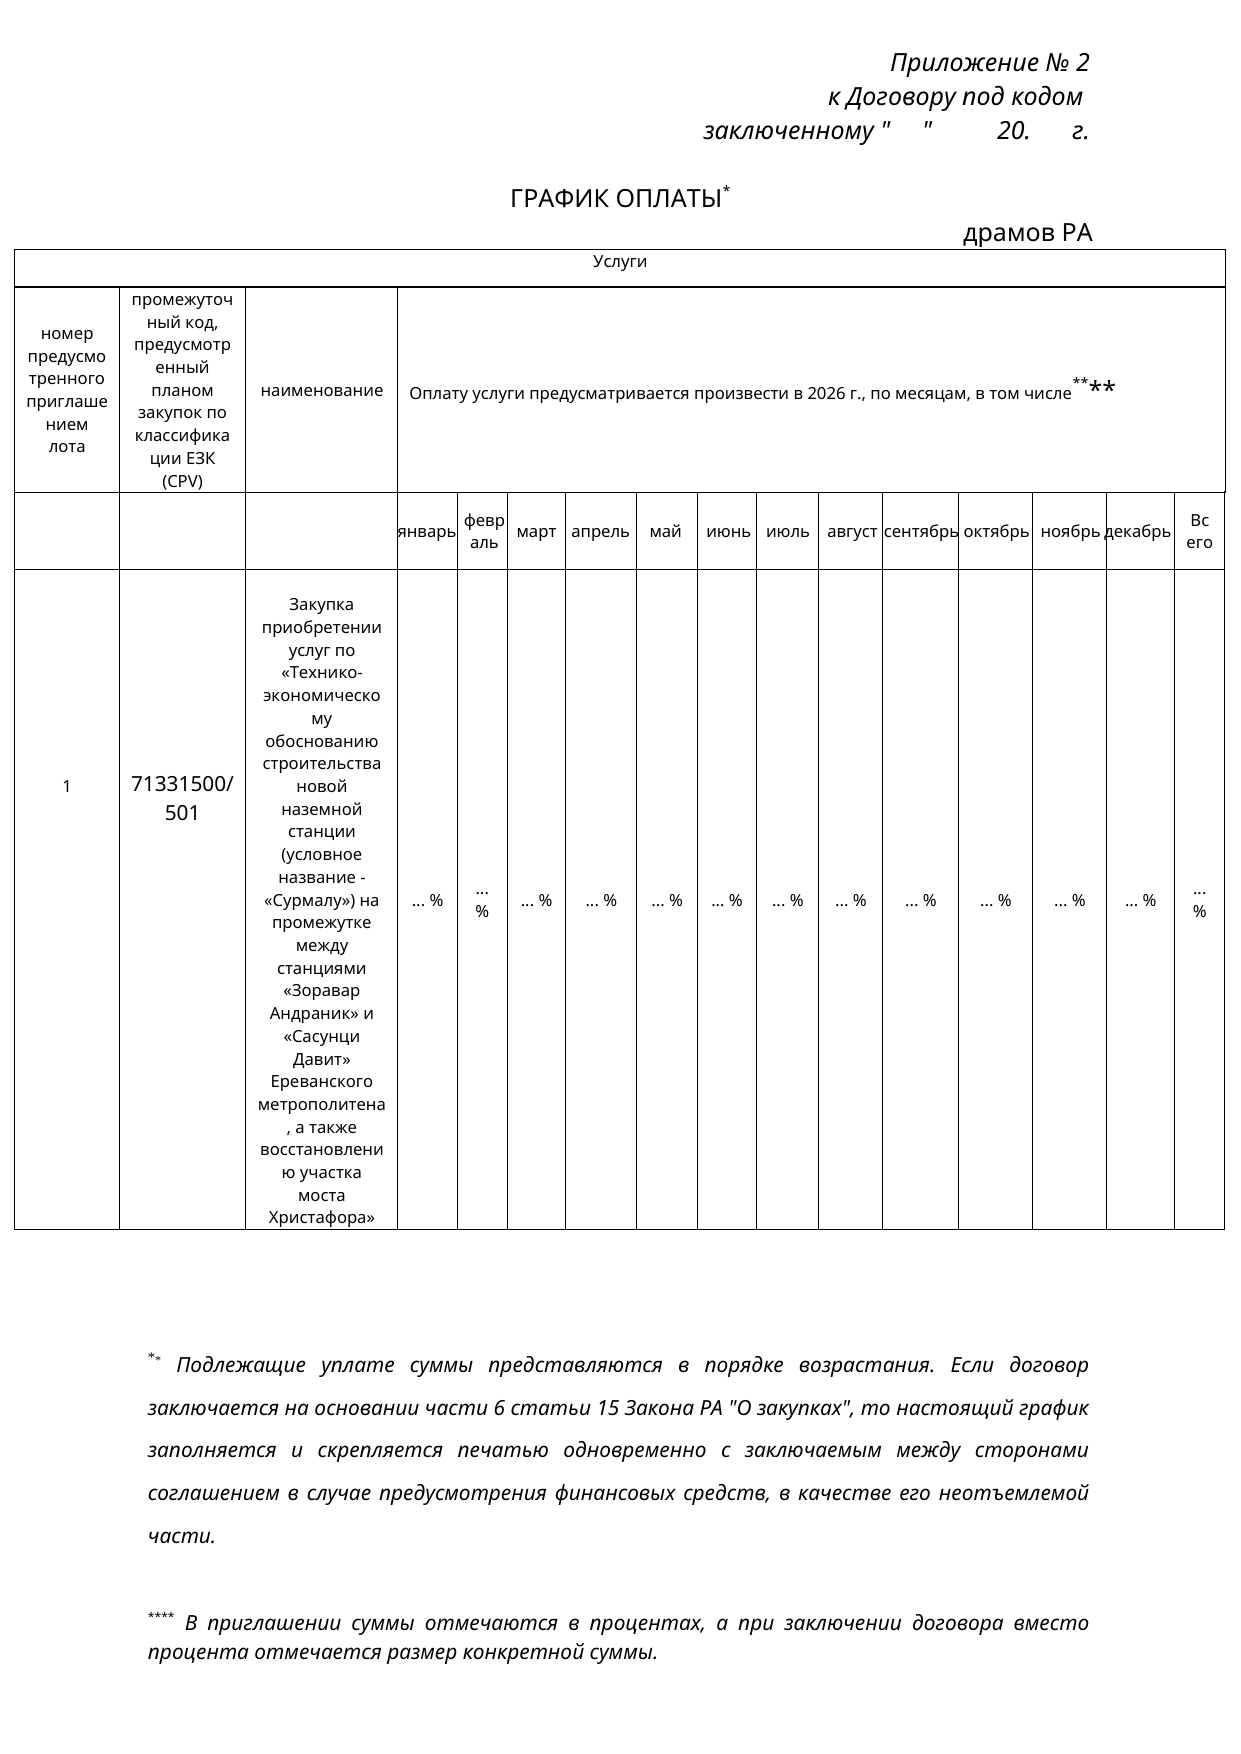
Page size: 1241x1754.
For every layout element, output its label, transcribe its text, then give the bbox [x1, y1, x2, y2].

table_cell май [637, 493, 697, 569]
text ГРАФИК ОПЛАТЫ* [148, 181, 1092, 214]
table_cell [15, 493, 119, 569]
table_cell ... % [398, 570, 457, 1229]
table_cell ... % [1107, 570, 1174, 1229]
table_cell ... % [819, 570, 882, 1229]
table_cell 1 [15, 570, 119, 1229]
table_cell ... % [508, 570, 565, 1229]
text Приложение № 2 [148, 44, 1092, 78]
table_cell апрель [566, 493, 636, 569]
table_cell декабрь [1107, 493, 1174, 569]
table_cell ... % [637, 570, 697, 1229]
table_cell март [508, 493, 565, 569]
table_cell сентябрь [883, 493, 958, 569]
table_cell ... % [883, 570, 958, 1229]
table_cell ноябрь [1033, 493, 1106, 569]
table_cell июль [757, 493, 818, 569]
table_cell Оплату услуги предусматривается произвести в 2026 г., по месяцам, в том числе** [398, 288, 1225, 492]
table_cell 71331500/501 [120, 570, 245, 1229]
table_cell ... % [757, 570, 818, 1229]
table_cell [246, 493, 397, 569]
table_cell [120, 493, 245, 569]
table_cell промежуточный код, предусмотренный планом закупок по классификации ЕЗК (CPV) [120, 288, 245, 492]
table_cell ... % [1175, 570, 1224, 1229]
text драмов РА [148, 214, 1092, 249]
table_header Услуги [15, 250, 1225, 286]
table_cell ... % [959, 570, 1032, 1229]
table_cell Всего [1175, 493, 1224, 569]
table_cell Закупка приобретении услуг по «Технико-экономическому обоснованию строительства новой наземной станции (условное название - «Сурмалу») на промежутке между станциями «Зоравар Андраник» и «Сасунци Давит» Ереванского метрополитена, а также восстановлению участка моста Христафора» [246, 570, 397, 1229]
table_cell ... % [458, 570, 507, 1229]
table_cell февраль [458, 493, 507, 569]
table_cell август [819, 493, 882, 569]
text к Договору под кодом заключенному " " 20. г. [148, 78, 1092, 146]
table_cell ... % [1033, 570, 1106, 1229]
table_cell январь [398, 493, 457, 569]
table_cell июнь [698, 493, 756, 569]
table_cell ... % [566, 570, 636, 1229]
table_cell наименование [246, 288, 397, 492]
table_cell октябрь [959, 493, 1032, 569]
table_cell номер предусмотренного приглашением лота [15, 288, 119, 492]
table_cell ... % [698, 570, 756, 1229]
